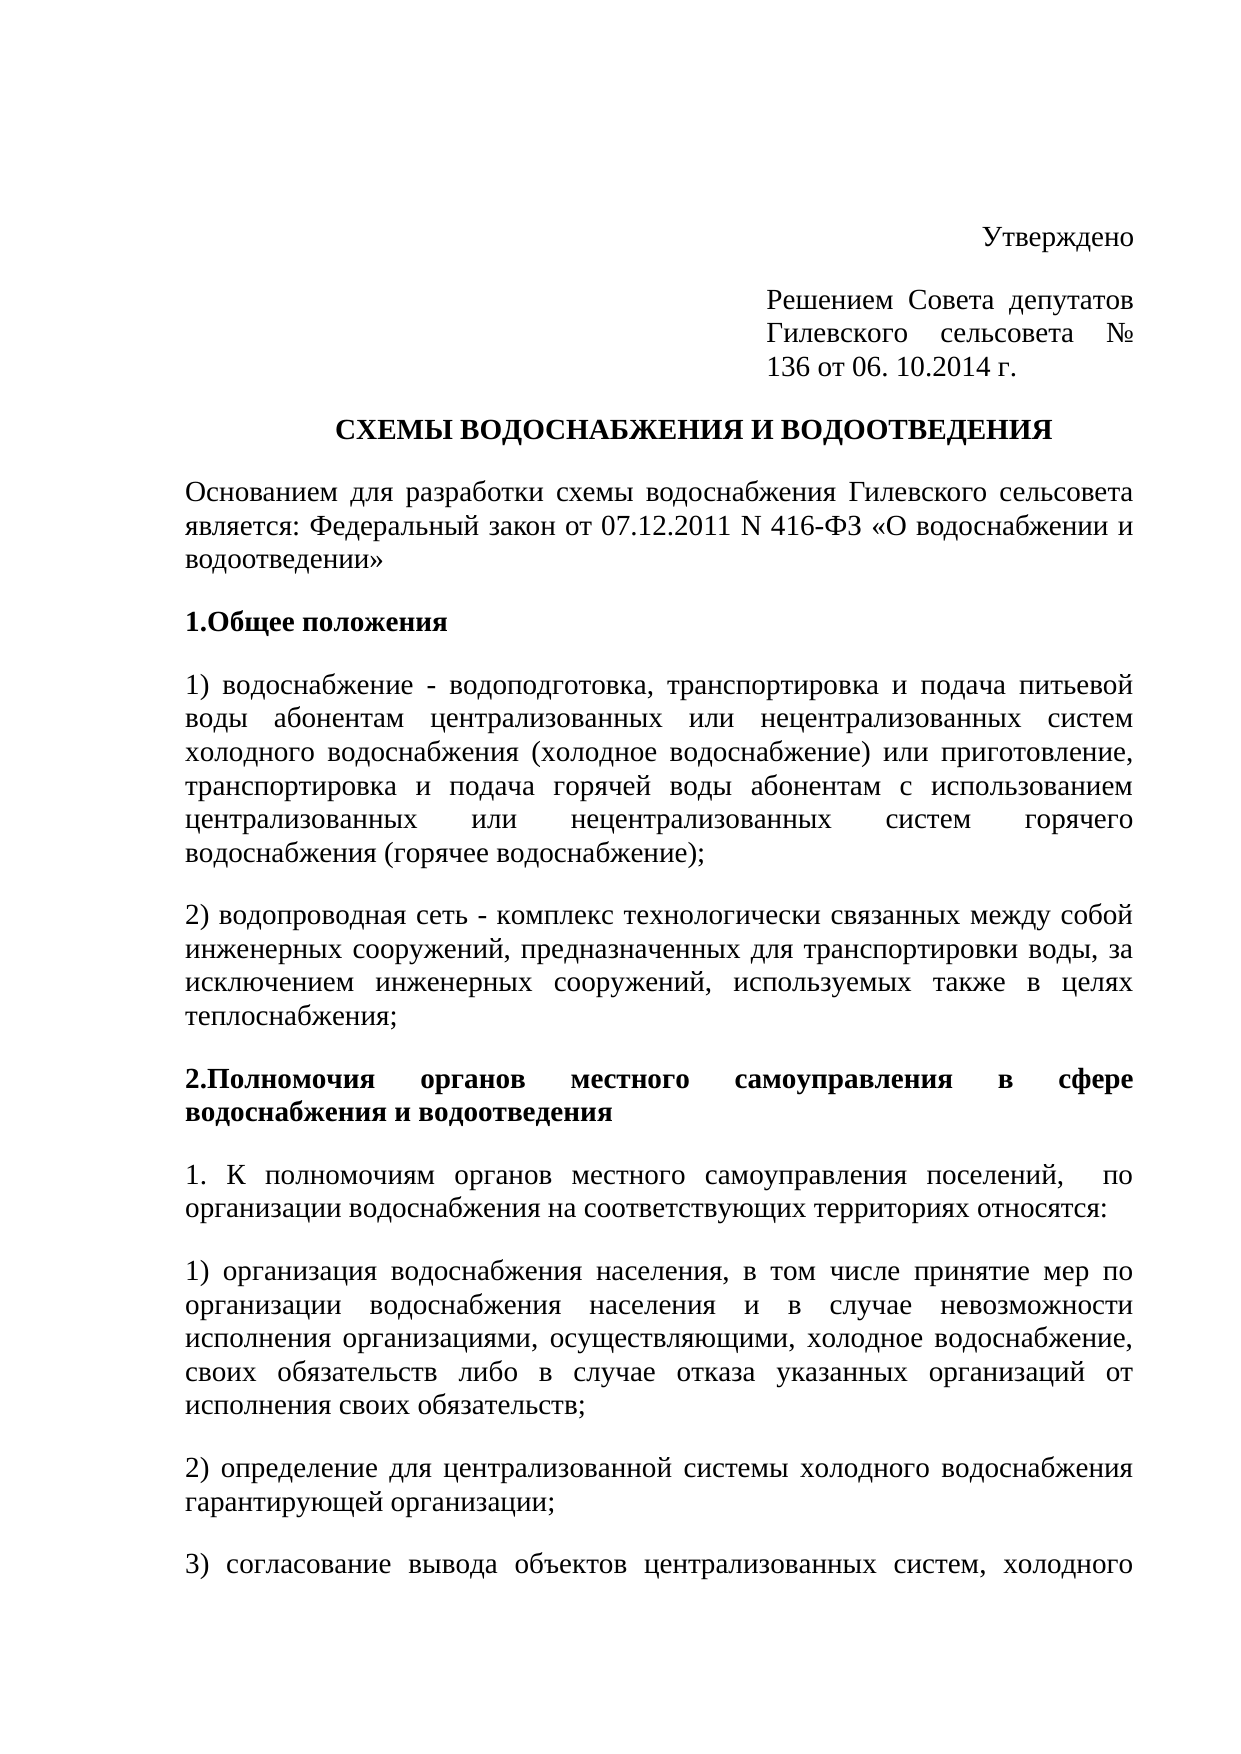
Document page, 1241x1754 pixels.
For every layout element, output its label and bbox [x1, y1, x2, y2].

table_header [176, 118, 1140, 1589]
